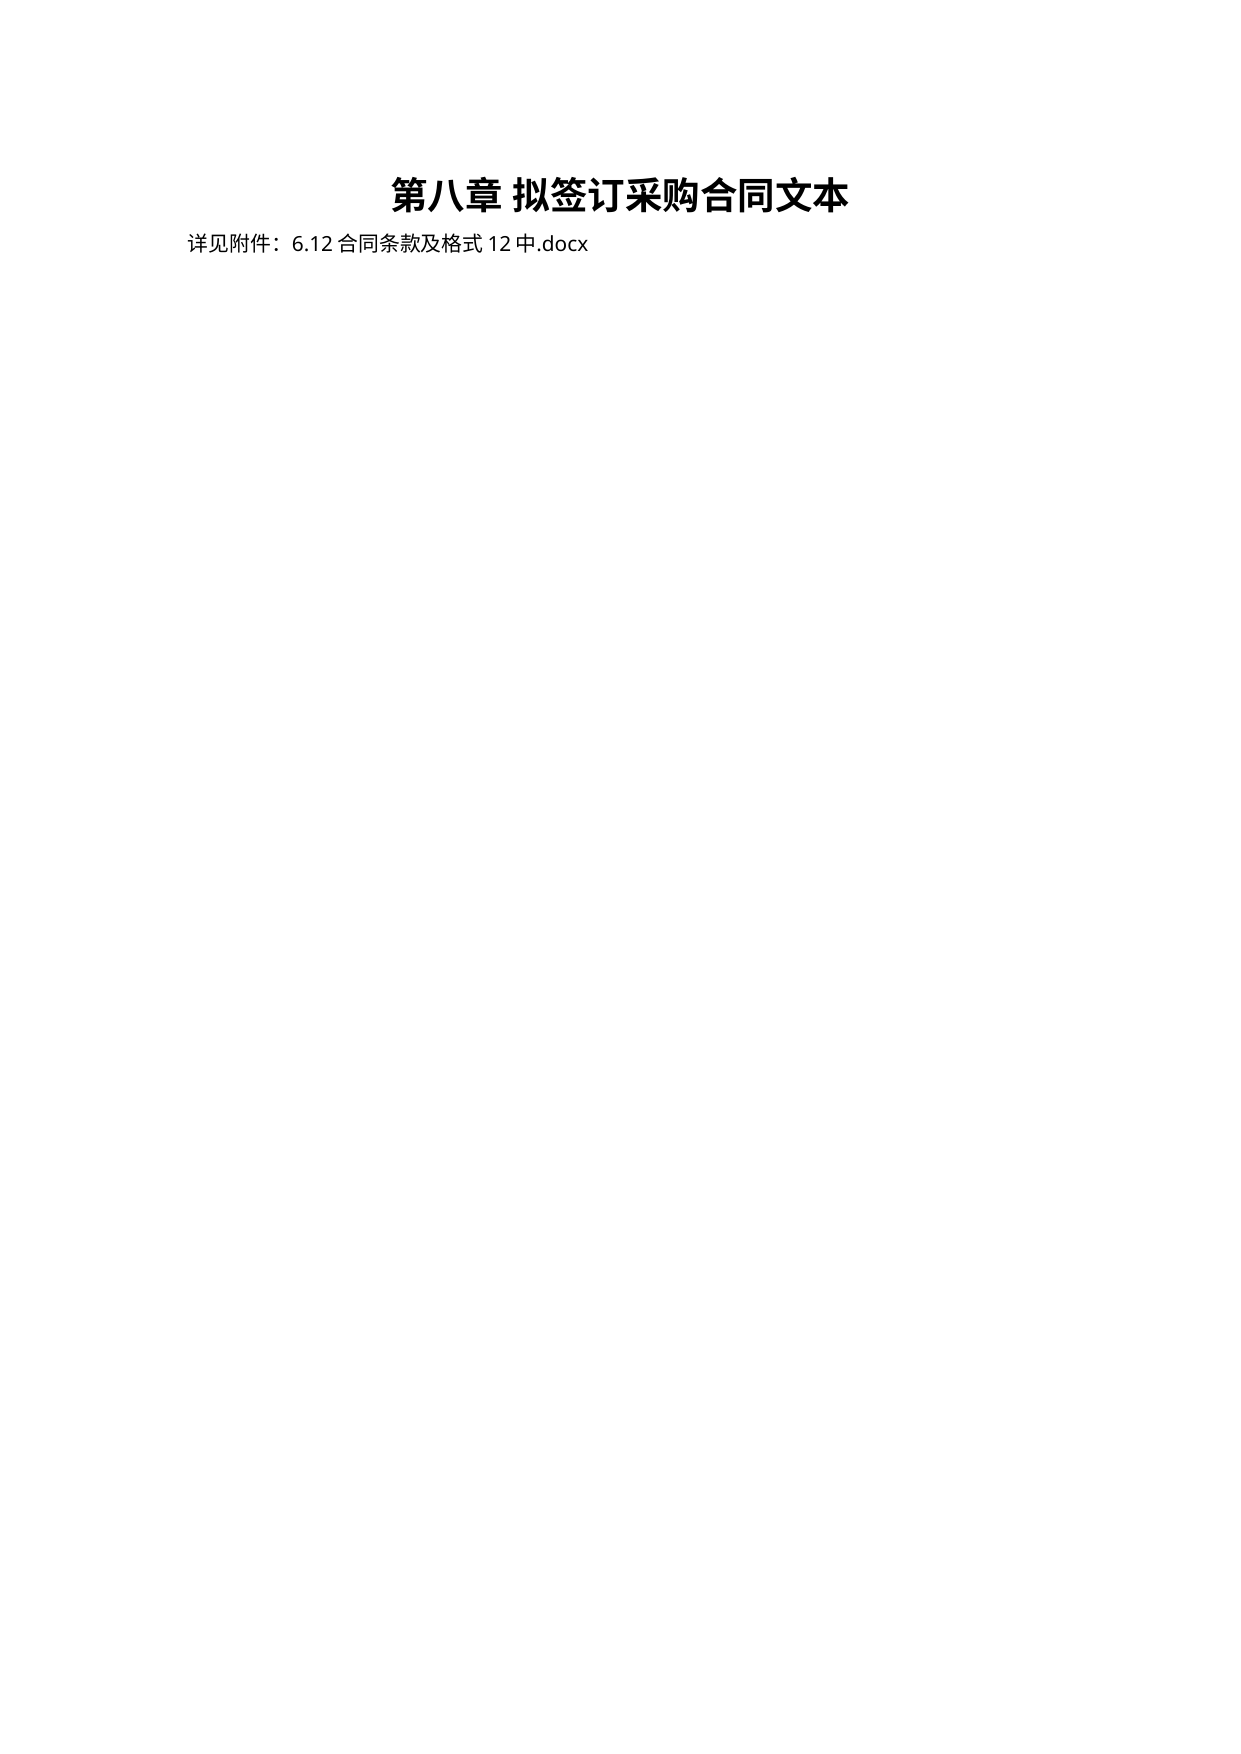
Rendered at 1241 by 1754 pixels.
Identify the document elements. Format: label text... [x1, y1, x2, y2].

text 详见附件：6.12合同条款及格式12中.docx [187, 227, 1053, 259]
text 第八章 拟签订采购合同文本 [187, 162, 1053, 227]
